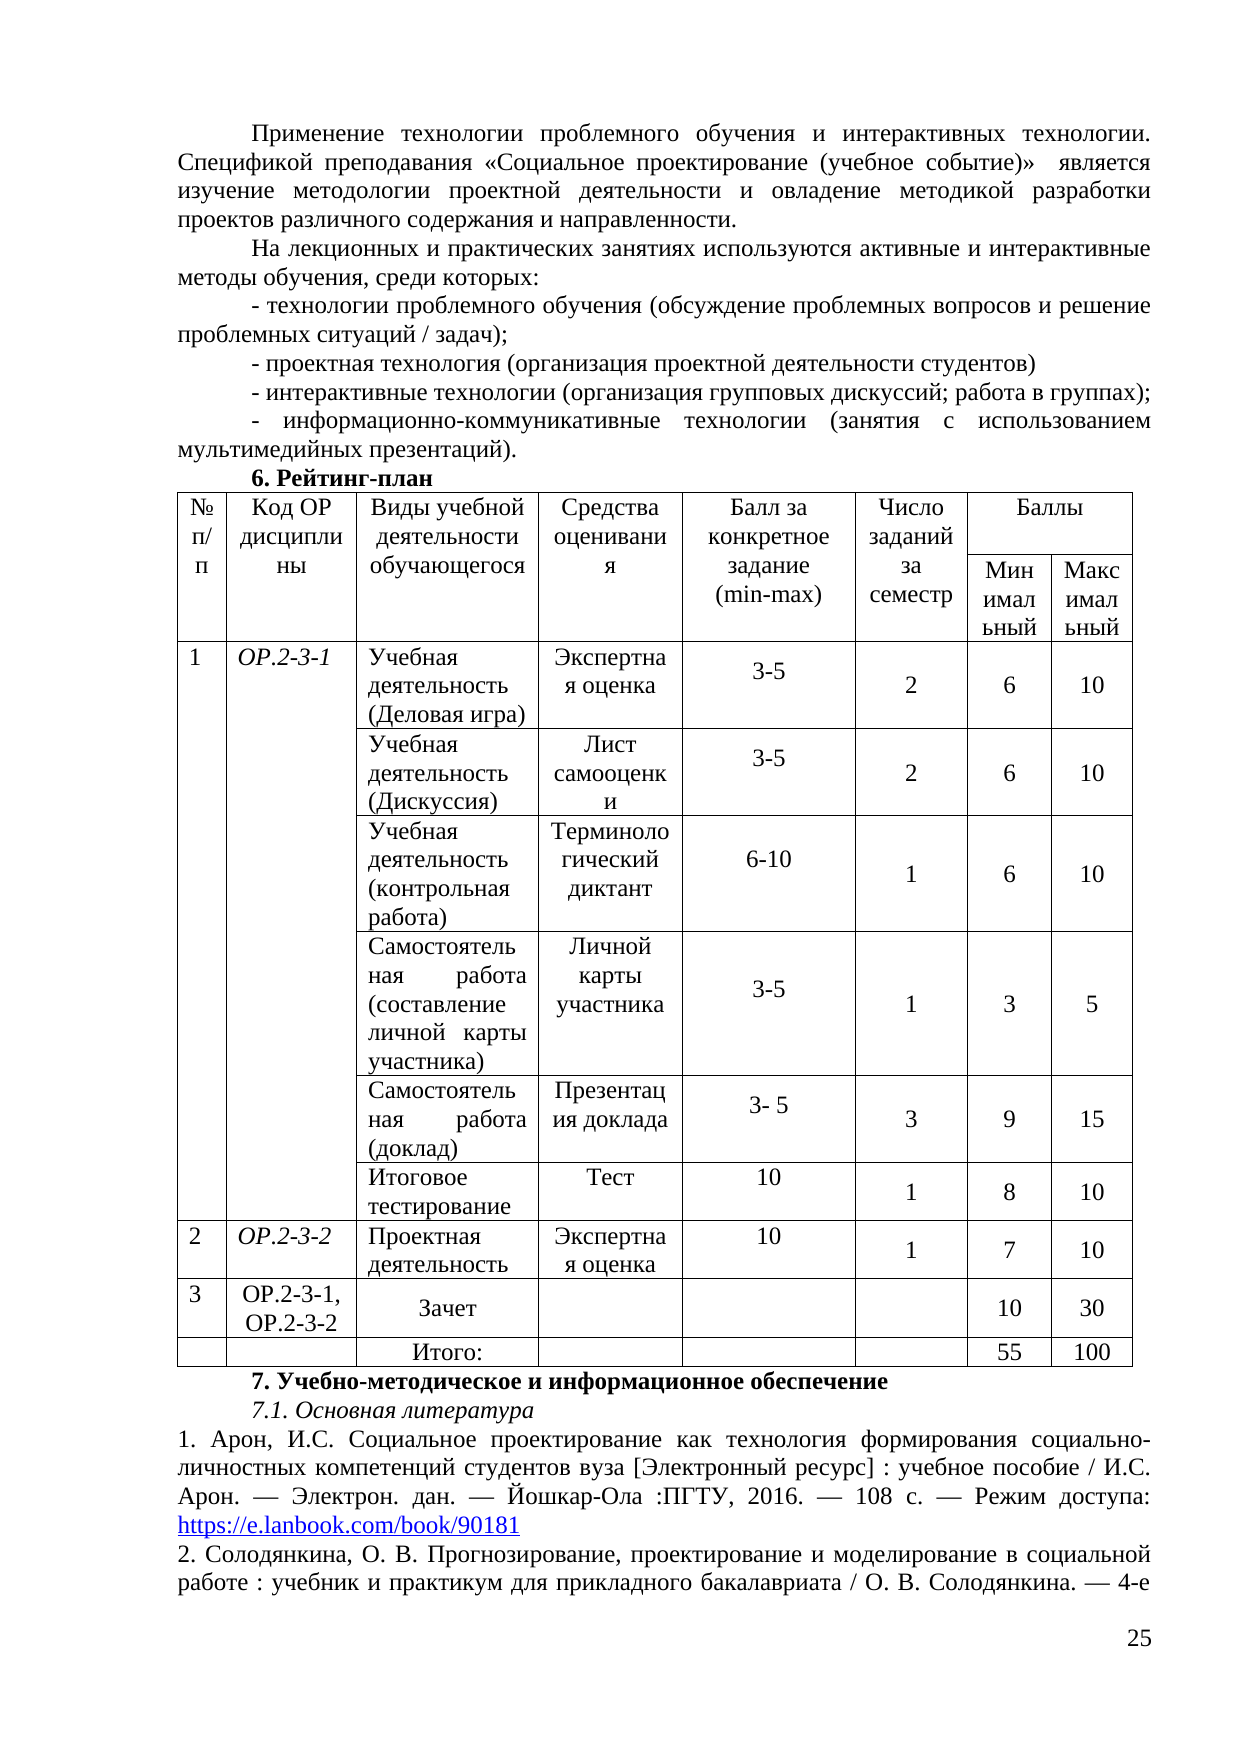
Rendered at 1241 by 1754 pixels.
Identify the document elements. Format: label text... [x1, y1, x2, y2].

table_cell Зачет [357, 1279, 538, 1336]
table_cell 10 [683, 1221, 855, 1278]
table_cell ОР.2-3-2 [227, 1221, 356, 1278]
table_cell 6 [968, 729, 1051, 815]
text 7.1. Основная литература [177, 1395, 1152, 1424]
table_header Число заданий за семестр [856, 493, 967, 641]
table_cell 2 [178, 1221, 226, 1278]
table_cell 10 [1052, 729, 1132, 815]
table_cell 10 [968, 1279, 1051, 1336]
table_cell 3 [178, 1279, 226, 1336]
text На лекционных и практических занятиях используются активные и интерактивные методы обучения, среди которых: [177, 233, 1152, 291]
table_cell [683, 1338, 855, 1366]
text - информационно-коммуникативные технологии (занятия с использованием мультимедийных презентаций). [177, 406, 1152, 463]
table_cell 1 [178, 642, 226, 1220]
table_cell 55 [968, 1338, 1051, 1366]
table_cell 1 [856, 816, 967, 931]
table_cell 3-5 [683, 642, 855, 728]
table_cell Проектная деятельность [357, 1221, 538, 1278]
table_cell Учебная деятельность (Деловая игра) [357, 642, 538, 728]
table_cell Самостоятельная работа (доклад) [357, 1076, 538, 1162]
table_cell [539, 1279, 682, 1336]
table_cell Минимальный [968, 555, 1051, 641]
text - технологии проблемного обучения (обсуждение проблемных вопросов и решение проблемных ситуаций / задач); [177, 291, 1152, 348]
table_cell 100 [1052, 1338, 1132, 1366]
table_cell 30 [1052, 1279, 1132, 1336]
table_cell 6 [968, 642, 1051, 728]
table_cell Экспертная оценка [539, 642, 682, 728]
table_cell Личной карты участника [539, 932, 682, 1075]
table_cell 10 [1052, 816, 1132, 931]
text - интерактивные технологии (организация групповых дискуссий; работа в группах); [177, 377, 1152, 406]
table_cell 3 [968, 932, 1051, 1075]
table_cell 2 [856, 729, 967, 815]
table_header Балл за конкретное задание (min-max) [683, 493, 855, 641]
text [177, 1539, 1152, 1596]
table_header Средства оценивания [539, 493, 682, 641]
table_cell Самостоятельная работа (составление личной карты участника) [357, 932, 538, 1075]
table_cell Итоговое тестирование [357, 1163, 538, 1220]
table_cell ОР.2-3-1 [227, 642, 356, 1220]
table_cell 8 [968, 1163, 1051, 1220]
table_cell 3 [856, 1076, 967, 1162]
text Применение технологии проблемного обучения и интерактивных технологии. Спецификой преподавания «Социальное проектирование (учебное событие)» является изучение методологии проектной деятельности и овладение методикой разработки проектов различного содержания и направленности. [177, 118, 1152, 233]
table_cell Презентация доклада [539, 1076, 682, 1162]
table_header Виды учебной деятельности обучающегося [357, 493, 538, 641]
table_cell [178, 1338, 226, 1366]
table_header Код ОР дисциплины [227, 493, 356, 641]
table_cell 10 [683, 1163, 855, 1220]
table_cell Учебная деятельность (Дискуссия) [357, 729, 538, 815]
table_cell Лист самооценки [539, 729, 682, 815]
table_cell Итого: [357, 1338, 538, 1366]
table_cell 1 [856, 1163, 967, 1220]
table_cell 5 [1052, 932, 1132, 1075]
table_cell [856, 1338, 967, 1366]
table_cell [227, 1338, 356, 1366]
table_cell Терминологический диктант [539, 816, 682, 931]
table_cell [683, 1279, 855, 1336]
table_cell 3- 5 [683, 1076, 855, 1162]
table_cell 15 [1052, 1076, 1132, 1162]
table_cell Тест [539, 1163, 682, 1220]
table_cell 1 [856, 1221, 967, 1278]
table_cell 1 [856, 932, 967, 1075]
table_cell 7 [968, 1221, 1051, 1278]
table_cell [856, 1279, 967, 1336]
table_cell Экспертная оценка [539, 1221, 682, 1278]
text - проектная технология (организация проектной деятельности студентов) [177, 348, 1152, 377]
table_cell Максимальный [1052, 555, 1132, 641]
table_cell [539, 1338, 682, 1366]
table_cell 9 [968, 1076, 1051, 1162]
text 1. Арон, И.С. Социальное проектирование как технология формирования социально-личностных компетенций студентов вуза [Электронный ресурс] : учебное пособие / И.С. Арон. — Электрон. дан. — Йошкар-Ола :ПГТУ, 2016. — 108 с. — Режим доступа: https://e.lanbook.com/book/90181 [177, 1424, 1152, 1539]
text 7. Учебно-методическое и информационное обеспечение [177, 1366, 1152, 1395]
table_cell 3-5 [683, 932, 855, 1075]
table_cell 6 [968, 816, 1051, 931]
table_cell 6-10 [683, 816, 855, 931]
table_cell ОР.2-3-1, ОР.2-3-2 [227, 1279, 356, 1336]
text 6. Рейтинг-план [177, 463, 1152, 492]
table_header № п/п [178, 493, 226, 641]
table_cell 3-5 [683, 729, 855, 815]
table_cell 10 [1052, 1221, 1132, 1278]
table_cell 2 [856, 642, 967, 728]
table_header Баллы [968, 493, 1132, 554]
table_cell Учебная деятельность (контрольная работа) [357, 816, 538, 931]
table_cell 10 [1052, 642, 1132, 728]
table_cell 10 [1052, 1163, 1132, 1220]
